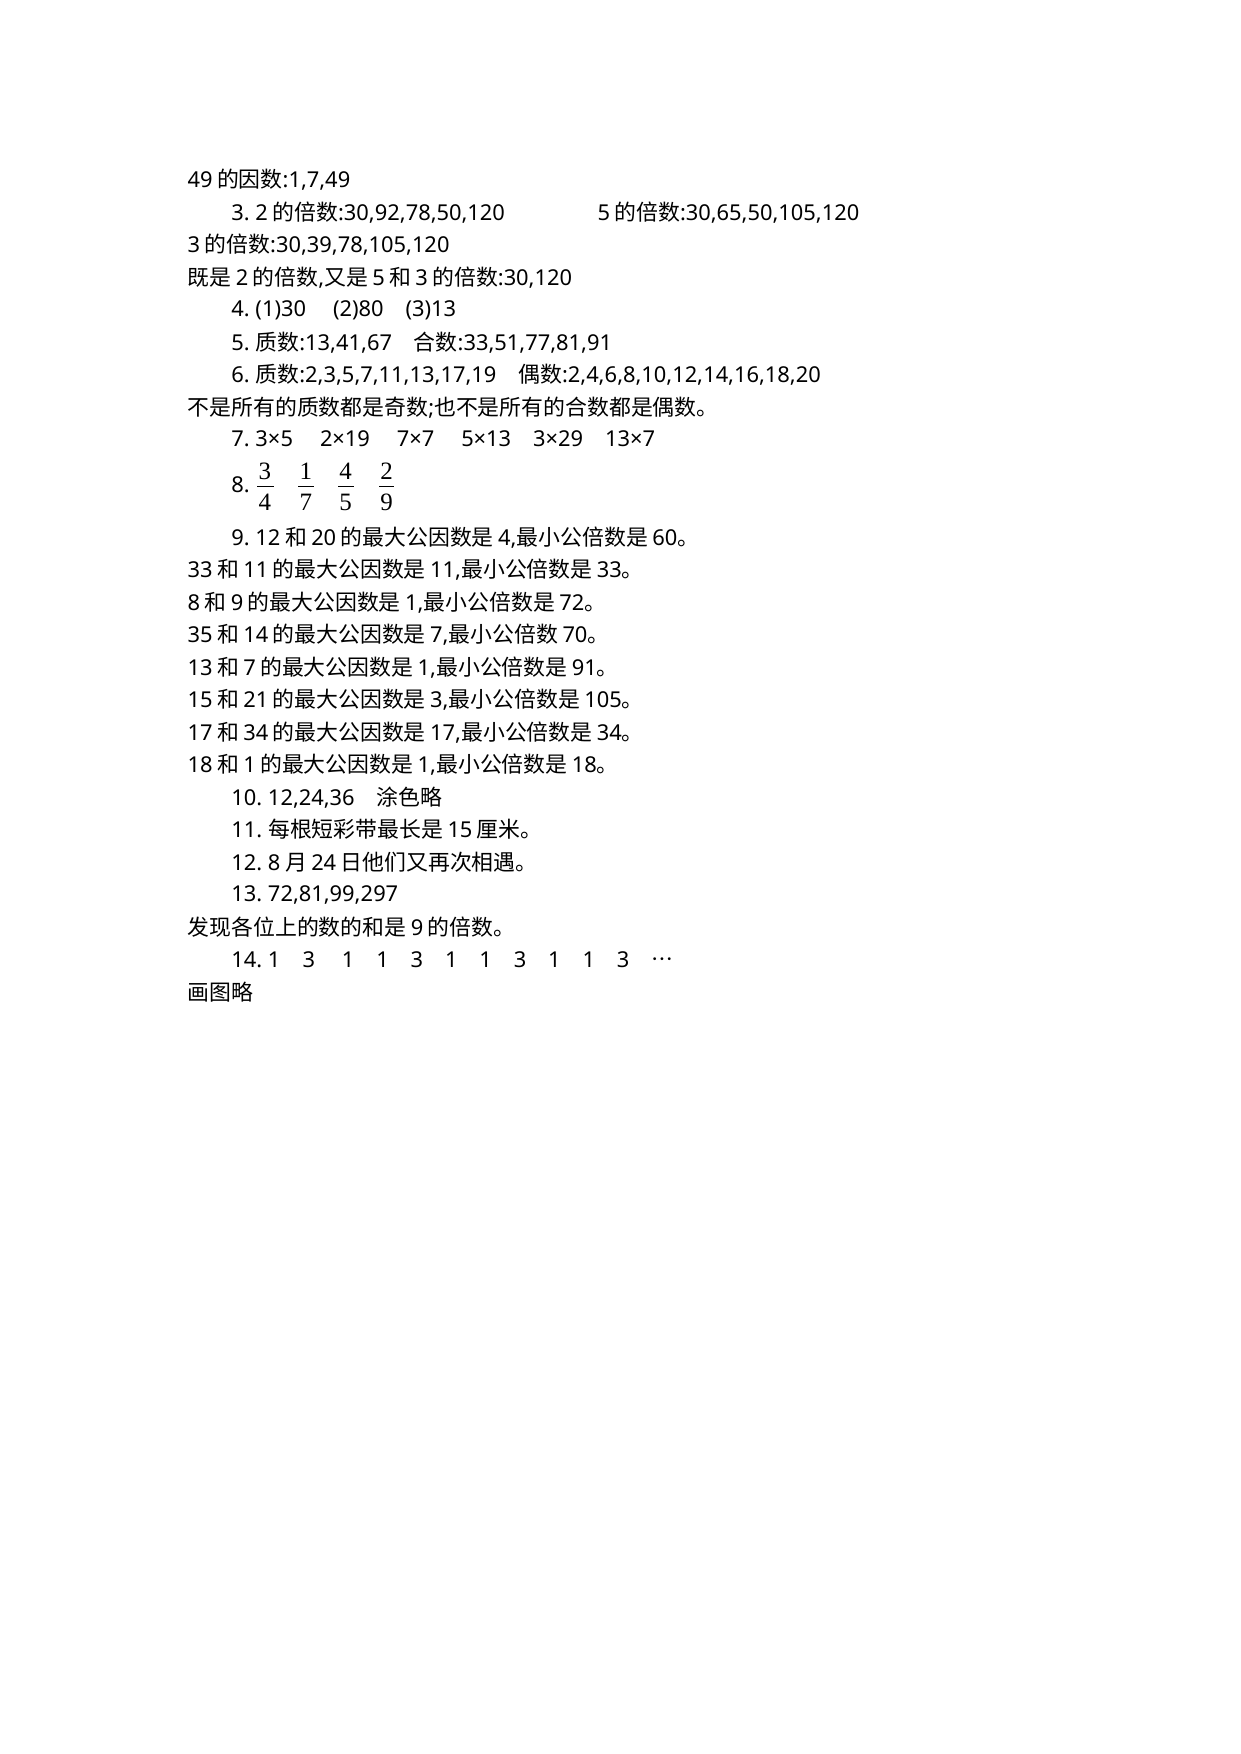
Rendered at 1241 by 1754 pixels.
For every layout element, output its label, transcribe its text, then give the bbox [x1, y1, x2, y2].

text 49的因数:1,7,49 [187, 162, 1053, 194]
text 不是所有的质数都是奇数;也不是所有的合数都是偶数。 [187, 389, 1053, 422]
text 13和7的最大公因数是1,最小公倍数是91。 [187, 649, 1053, 682]
text 15和21的最大公因数是3,最小公倍数是105。 [187, 682, 1053, 714]
text 8和9的最大公因数是1,最小公倍数是72。 [187, 584, 1053, 617]
text 发现各位上的数的和是9的倍数。 [187, 909, 1053, 942]
text 10. 12,24,36 涂色略 [187, 779, 1053, 812]
text 7. 3×5 2×19 7×7 5×13 3×29 13×7 [187, 422, 1053, 454]
text 11. 每根短彩带最长是15厘米。 [187, 812, 1053, 844]
text 画图略 [187, 974, 1053, 1007]
text 3的倍数:30,39,78,105,120 [187, 227, 1053, 259]
text 13. 72,81,99,297 [187, 877, 1053, 909]
text 6. 质数:2,3,5,7,11,13,17,19 偶数:2,4,6,8,10,12,14,16,18,20 [187, 357, 1053, 389]
text 14. 1 3 1 1 3 1 1 3 1 1 3 … [187, 942, 1053, 974]
text 33和11的最大公因数是11,最小公倍数是33。 [187, 552, 1053, 584]
text 12. 8月24日他们又再次相遇。 [187, 844, 1053, 877]
text 35和14的最大公因数是7,最小公倍数70。 [187, 617, 1053, 649]
text 4. (1)30 (2)80 (3)13 [187, 292, 1053, 324]
text 8. [187, 454, 1053, 519]
text 9. 12和20的最大公因数是4,最小公倍数是60。 [187, 519, 1053, 552]
text 3. 2的倍数:30,92,78,50,120 5的倍数:30,65,50,105,120 [187, 194, 1053, 227]
text 既是2的倍数,又是5和3的倍数:30,120 [187, 259, 1053, 292]
text 5. 质数:13,41,67 合数:33,51,77,81,91 [187, 324, 1053, 357]
text 17和34的最大公因数是17,最小公倍数是34。 [187, 714, 1053, 747]
text 18和1的最大公因数是1,最小公倍数是18。 [187, 747, 1053, 779]
